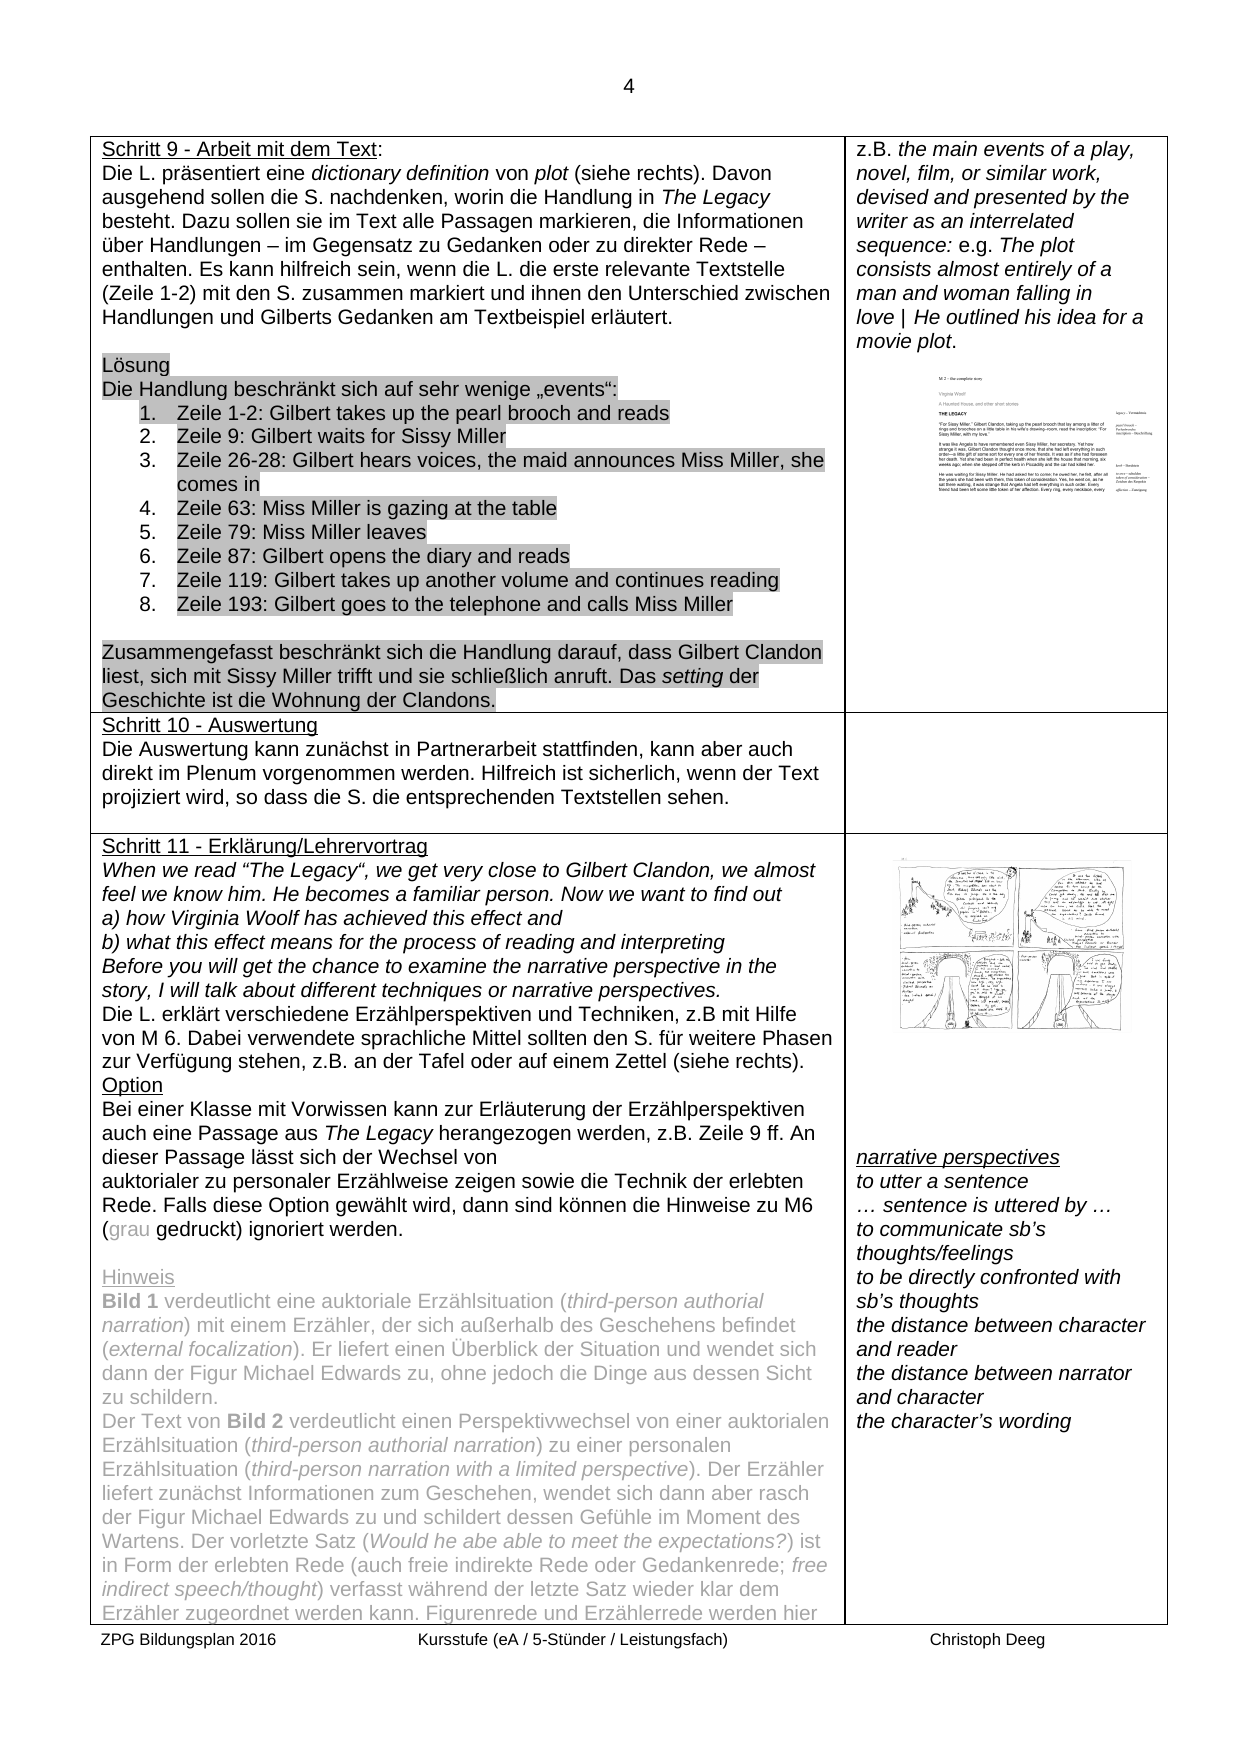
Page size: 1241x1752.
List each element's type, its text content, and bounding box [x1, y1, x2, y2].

table_cell Schritt 10 - Auswertung Die Auswertung kann zunächst in Partnerarbeit stattfinden, kann aber auch direkt im Plenum vorgenommen werden. Hilfreich ist sicherlich, wenn der Text projiziert wird, so dass die S. die entsprechenden Textstellen sehen. [91, 713, 844, 833]
table_cell z.B. the main events of a play, novel, film, or similar work, devised and presented by the writer as an interrelated sequence: e.g. The plot consists almost entirely of a man and woman falling in love | He outlined his idea for a movie plot. [846, 137, 1167, 712]
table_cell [846, 834, 1167, 1624]
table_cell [91, 834, 844, 1624]
table_cell [846, 713, 1167, 833]
table_cell Schritt 9 - Arbeit mit dem Text: Die L. präsentiert eine dictionary definition von plot (siehe rechts). Davon ausgehend sollen die S. nachdenken, worin die Handlung in The Legacy besteht. Dazu sollen sie im Text alle Passagen markieren, die Informationen über Handlungen – im Gegensatz zu Gedanken oder zu direkter Rede – enthalten. Es kann hilfreich sein, wenn die L. die erste relevante Textstelle (Zeile 1-2) mit den S. zusammen markiert und ihnen den Unterschied zwischen Handlungen und Gilberts Gedanken am Textbeispiel erläutert. Lösung Die Handlung beschränkt sich auf sehr wenige „events“: Zeile 1-2: Gilbert takes up the pearl brooch and reads Zeile 9: Gilbert waits for Sissy Miller Zeile 26-28: Gilbert hears voices, the maid announces Miss Miller, she comes in Zeile 63: Miss Miller is gazing at the table Zeile 79: Miss Miller leaves Zeile 87: Gilbert opens the diary and reads Zeile 119: Gilbert takes up another volume and continues reading Zeile 193: Gilbert goes to the telephone and calls Miss Miller Zusammengefasst beschränkt sich die Handlung darauf, dass Gilbert Clandon liest, sich mit Sissy Miller trifft und sie schließlich anruft. Das setting der Geschichte ist die Wohnung der Clandons. [91, 137, 844, 712]
